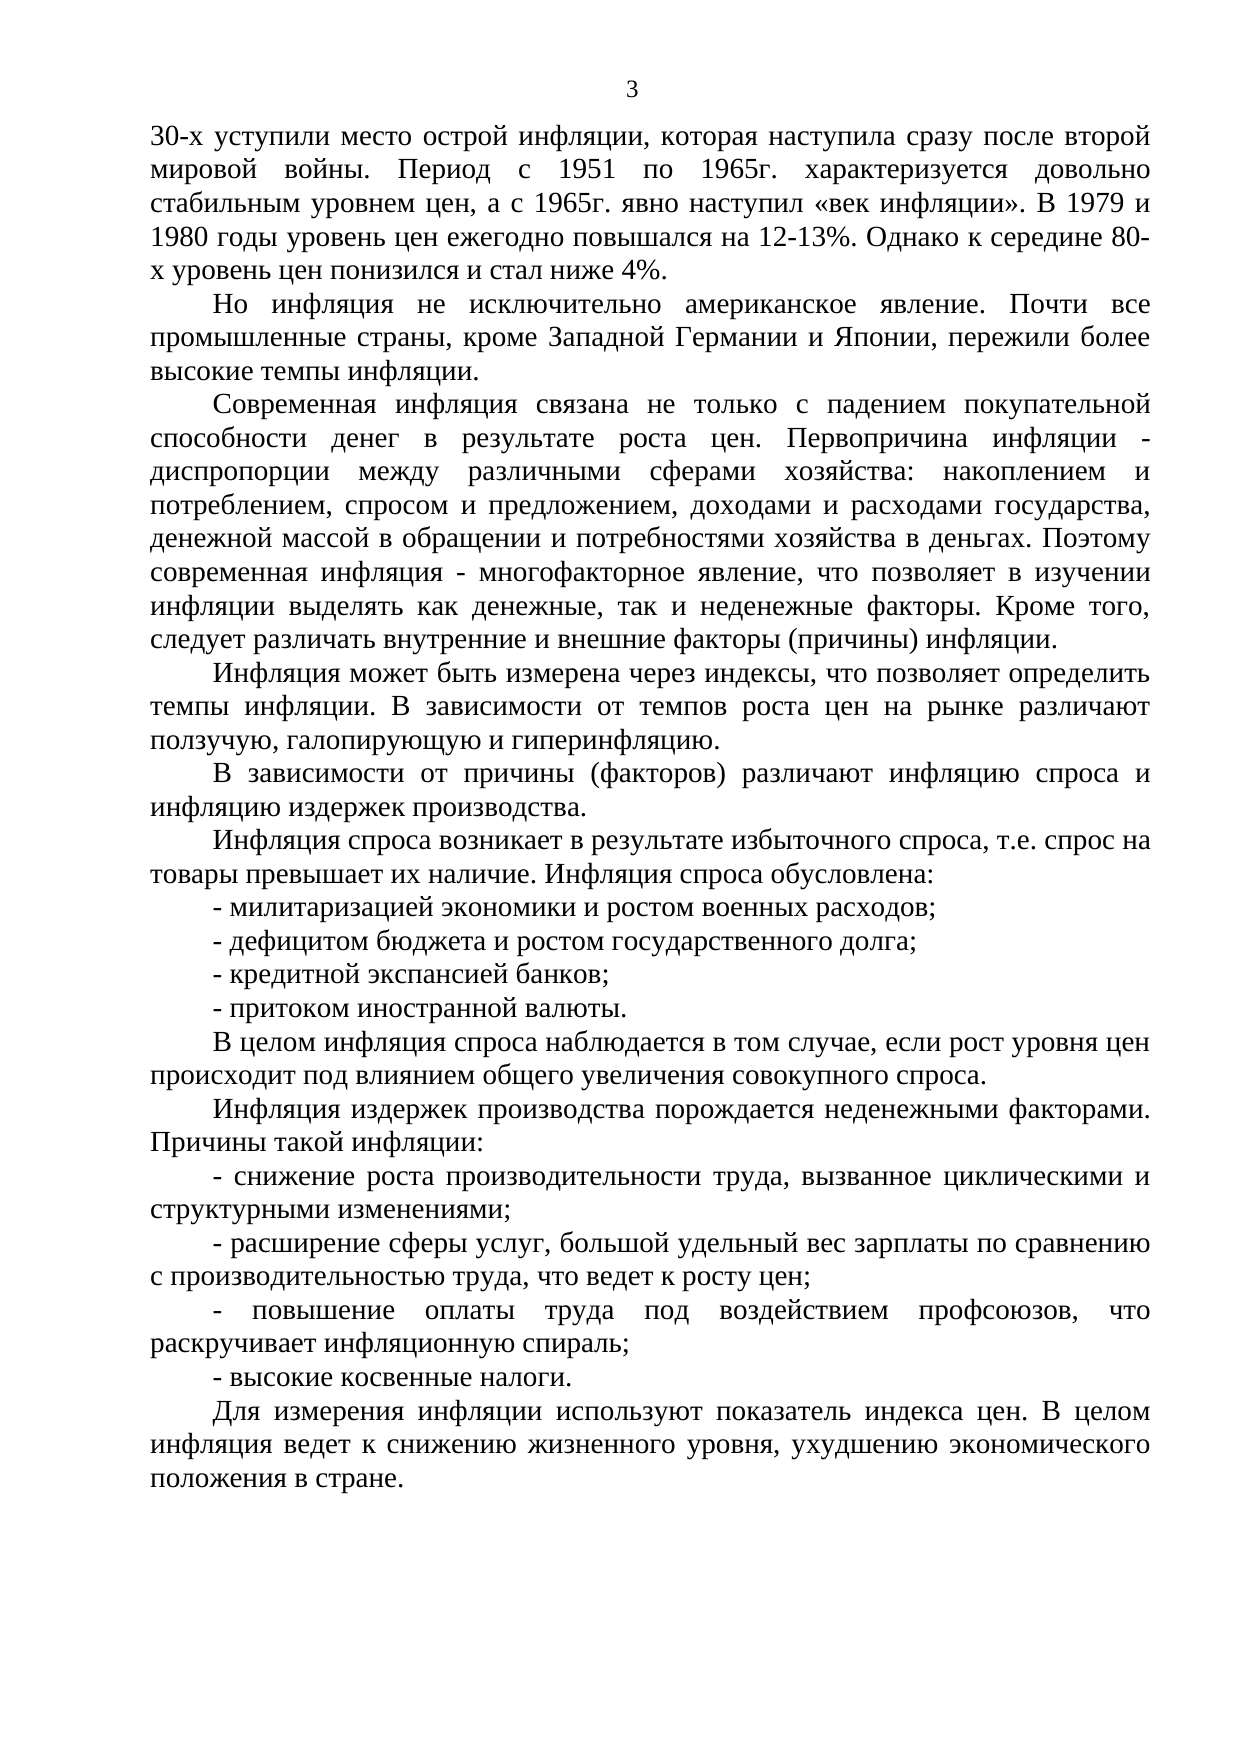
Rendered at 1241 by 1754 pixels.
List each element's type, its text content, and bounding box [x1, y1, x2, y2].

text - высокие косвенные налоги. [150, 1359, 1152, 1393]
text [150, 118, 1152, 286]
text Современная инфляция связана не только с падением покупательной способности денег в результате роста цен. Первопричина инфляции - диспропорции между различными сферами хозяйства: накоплением и потреблением, спросом и предложением, доходами и расходами государства, денежной массой в обращении и потребностями хозяйства в деньгах. Поэтому современная инфляция - многофакторное явление, что позволяет в изучении инфляции выделять как денежные, так и неденежные факторы. Кроме того, следует различать внутренние и внешние факторы (причины) инфляции. [150, 386, 1152, 655]
text В зависимости от причины (факторов) различают инфляцию спроса и инфляцию издержек производства. [150, 755, 1152, 822]
text - повышение оплаты труда под воздействием профсоюзов, что раскручивает инфляционную спираль; [150, 1292, 1152, 1359]
text Инфляция может быть измерена через индексы, что позволяет определить темпы инфляции. В зависимости от темпов роста цен на рынке различают ползучую, галопирующую и гиперинфляцию. [150, 655, 1152, 755]
text Для измерения инфляции используют показатель индекса цен. В целом инфляция ведет к снижению жизненного уровня, ухудшению экономического положения в стране. [150, 1393, 1152, 1493]
text - притоком иностранной валюты. [150, 990, 1152, 1024]
text В целом инфляция спроса наблюдается в том случае, если рост уровня цен происходит под влиянием общего увеличения совокупного спроса. [150, 1024, 1152, 1091]
text - милитаризацией экономики и ростом военных расходов; [150, 889, 1152, 923]
text Инфляция издержек производства порождается неденежными факторами. Причины такой инфляции: [150, 1091, 1152, 1158]
text Инфляция спроса возникает в результате избыточного спроса, т.е. спрос на товары превышает их наличие. Инфляция спроса обусловлена: [150, 822, 1152, 889]
text - расширение сферы услуг, большой удельный вес зарплаты по сравнению с производительностью труда, что ведет к росту цен; [150, 1225, 1152, 1292]
text Но инфляция не исключительно американское явление. Почти все промышленные страны, кроме Западной Германии и Японии, пережили более высокие темпы инфляции. [150, 286, 1152, 386]
text - снижение роста производительности труда, вызванное циклическими и структурными изменениями; [150, 1158, 1152, 1225]
text - кредитной экспансией банков; [150, 957, 1152, 990]
text - дефицитом бюджета и ростом государственного долга; [150, 923, 1152, 957]
